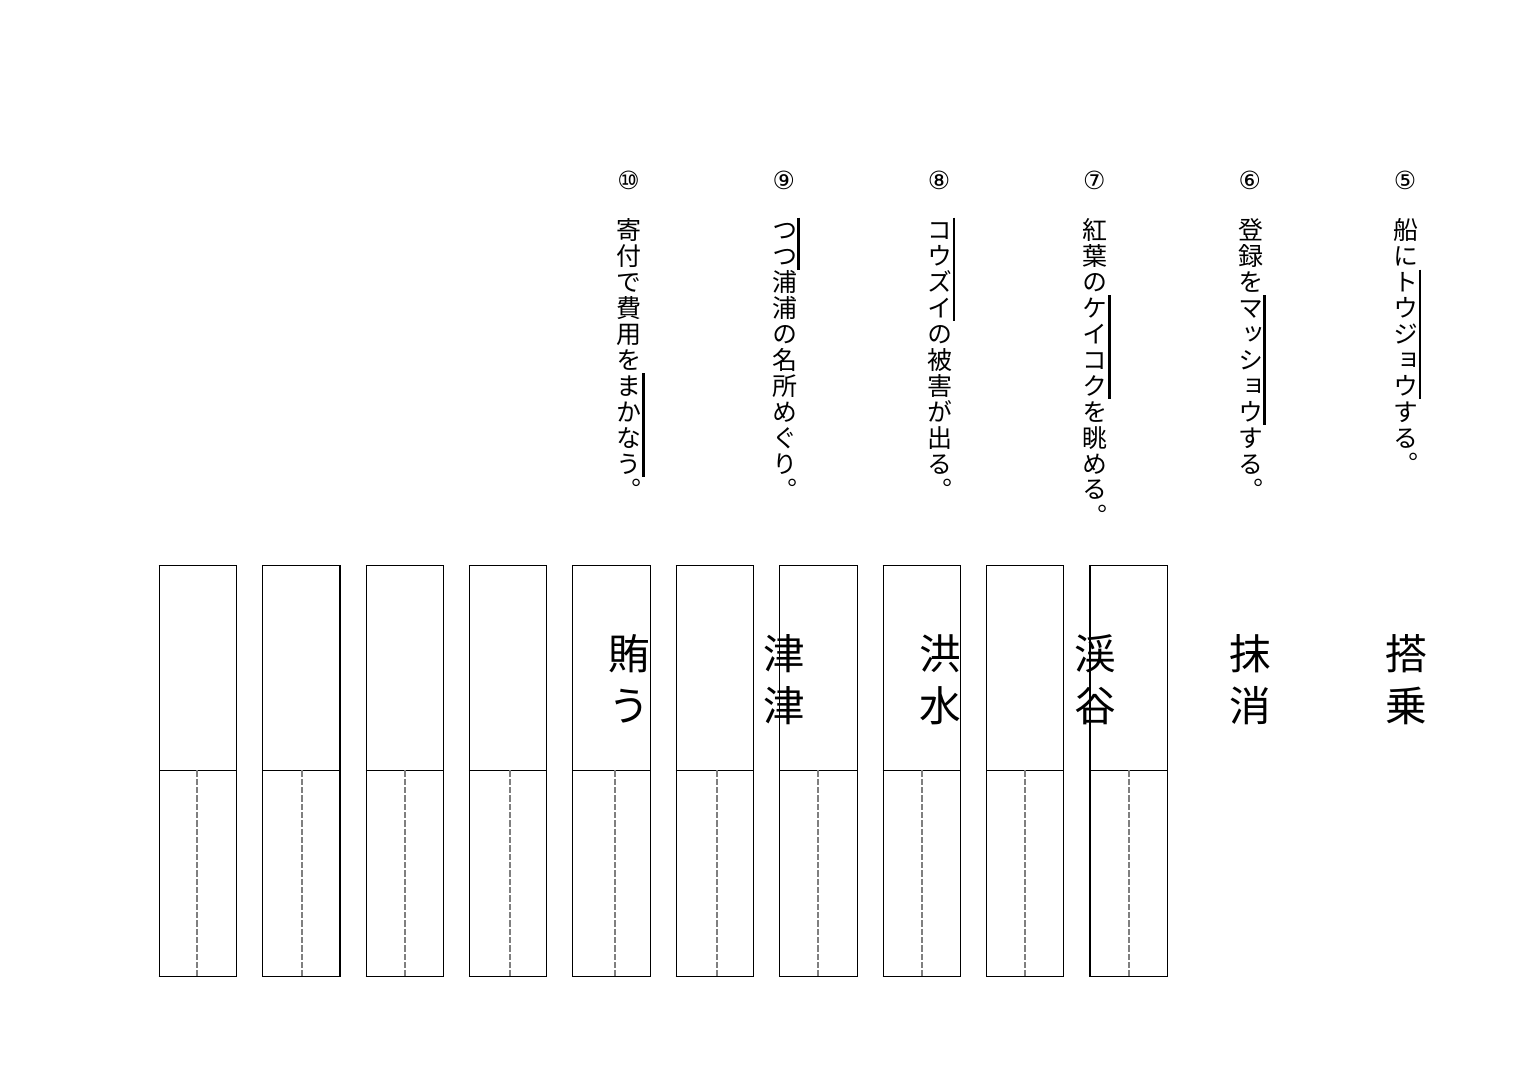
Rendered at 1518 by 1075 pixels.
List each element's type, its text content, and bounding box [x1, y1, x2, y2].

text ⑤船にトウジョウする。 搭乗 [1354, 166, 1458, 969]
text ⑧コウズイの被害が出る。 洪水 [888, 166, 992, 969]
text ⑨つつ浦浦の名所めぐり。 津津 [733, 166, 836, 969]
text ⑥登録をマッショウする。 抹消 [1199, 166, 1302, 969]
text ⑩寄付で費用をまかなう。 賄う [578, 166, 681, 969]
text ⑦紅葉のケイコクを眺める。 渓谷 [1043, 166, 1147, 969]
